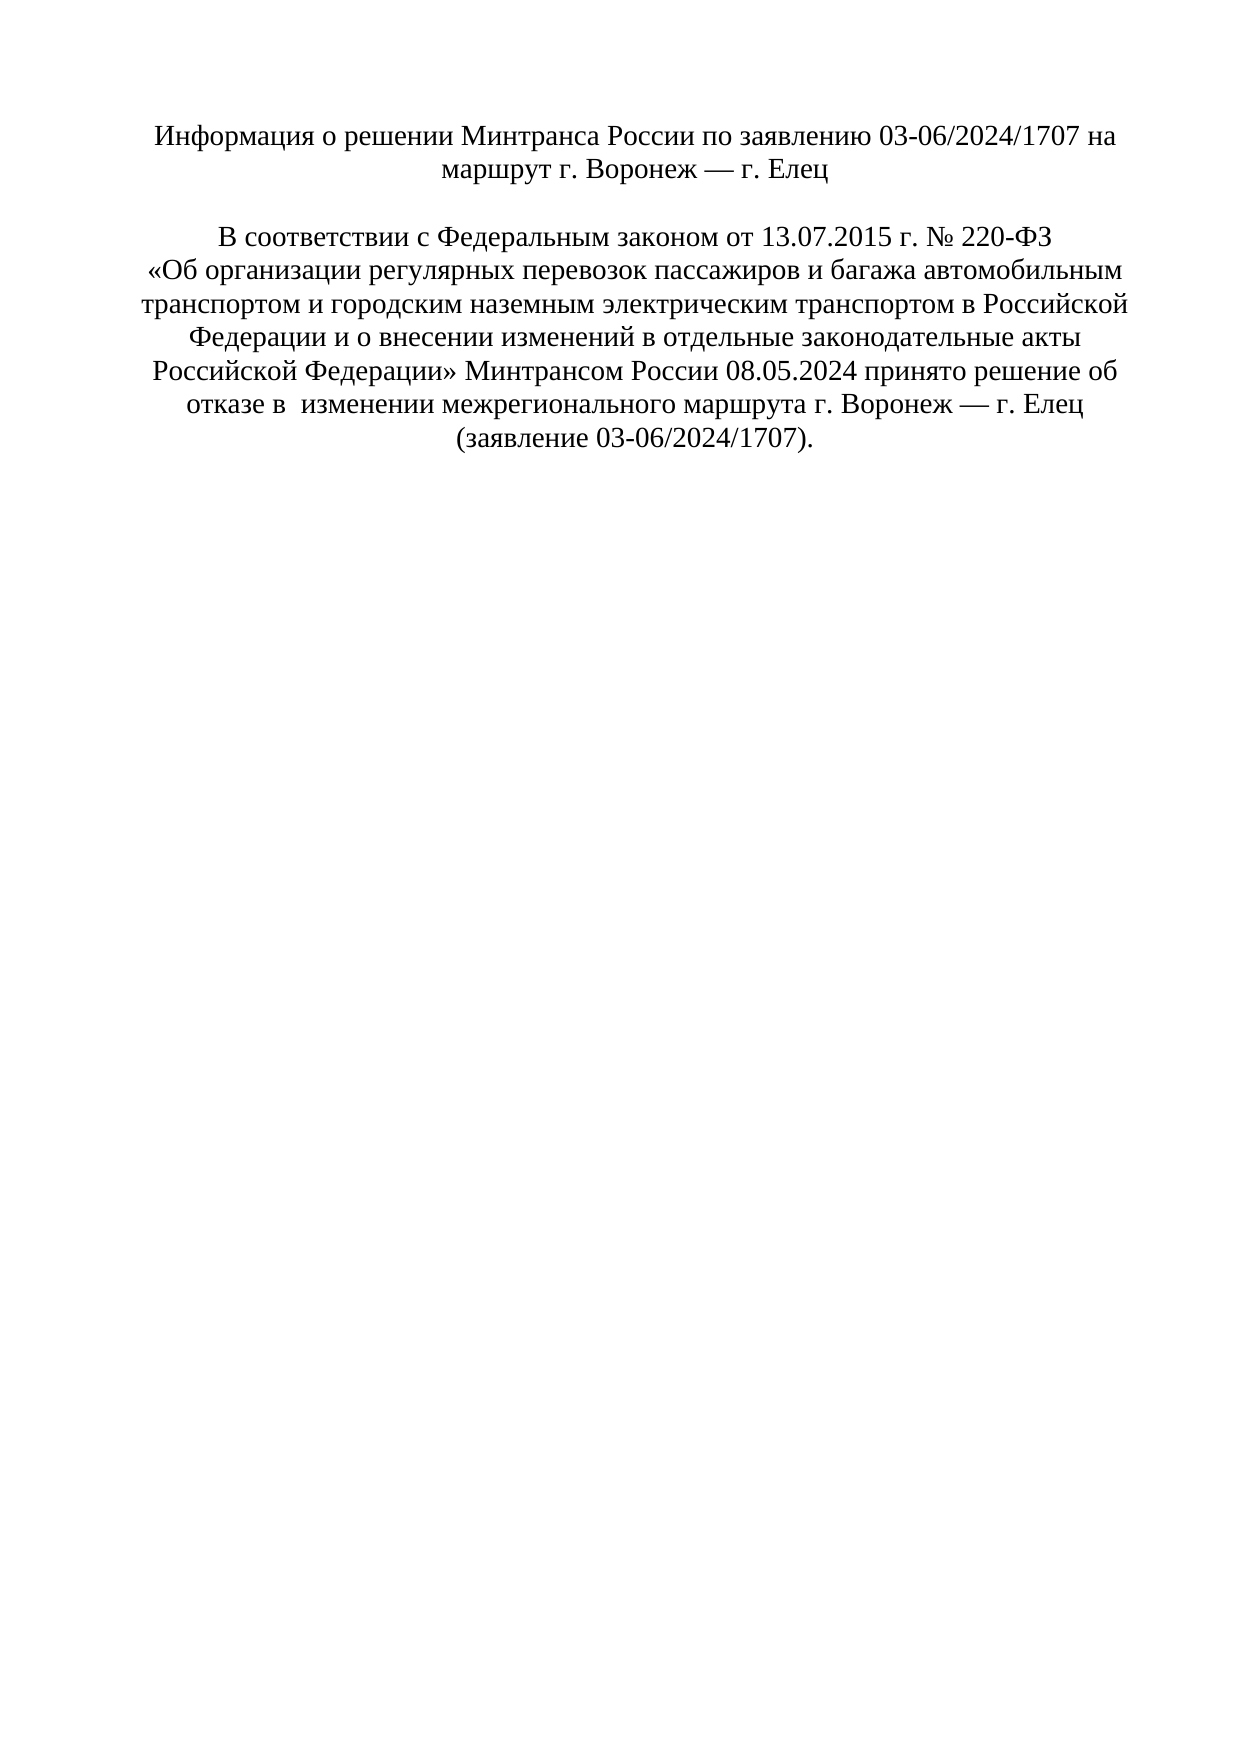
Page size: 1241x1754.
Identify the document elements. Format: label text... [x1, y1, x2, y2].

text В соответствии с Федеральным законом от 13.07.2015 г. № 220-ФЗ «Об организации регулярных перевозок пассажиров и багажа автомобильным транспортом и городским наземным электрическим транспортом в Российской Федерации и о внесении изменений в отдельные законодательные акты Российской Федерации» Минтрансом России 08.05.2024 принято решение об отказе в изменении межрегионального маршрута г. Воронеж — г. Елец (заявление 03-06/2024/1707). [118, 219, 1152, 453]
text Информация о решении Минтранса России по заявлению 03-06/2024/1707 на маршрут г. Воронеж — г. Елец [118, 118, 1152, 185]
